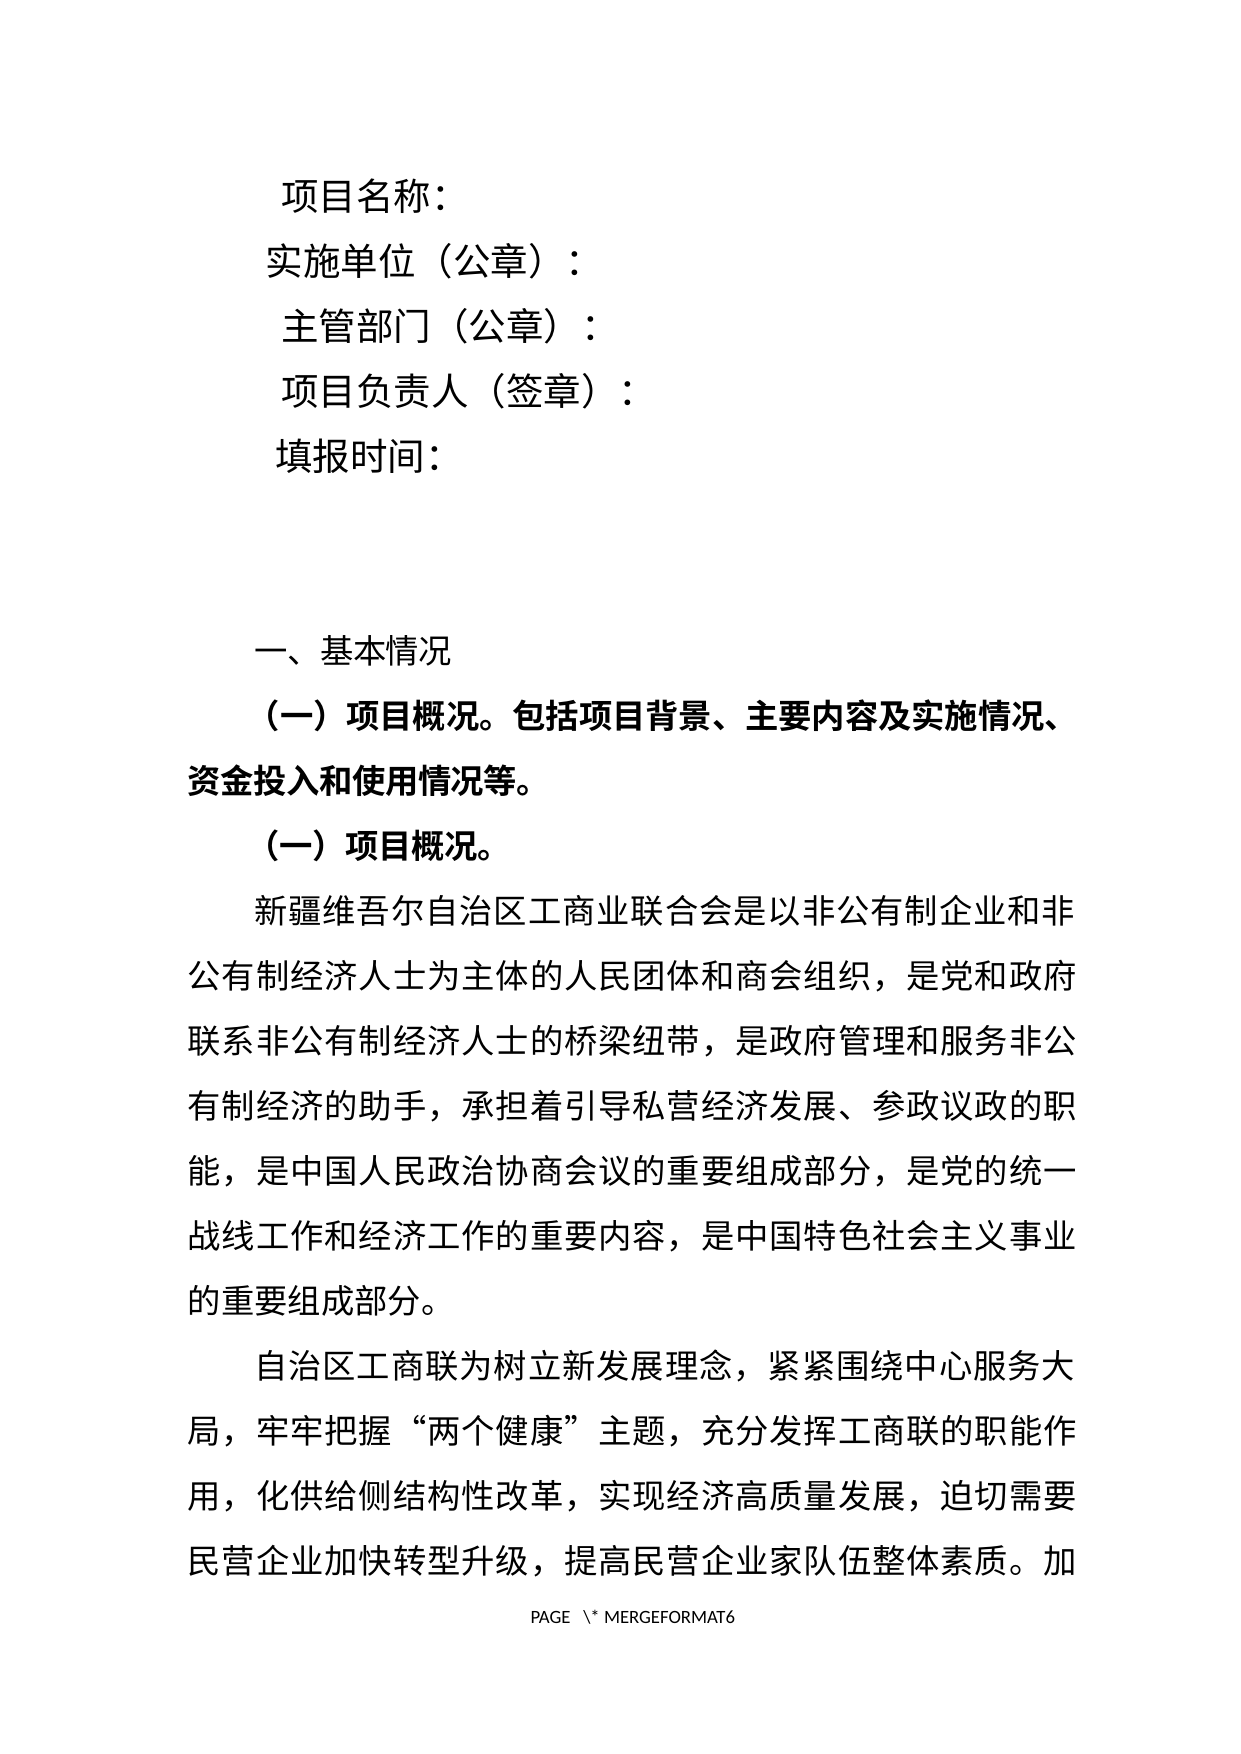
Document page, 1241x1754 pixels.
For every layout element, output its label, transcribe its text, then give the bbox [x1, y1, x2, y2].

text （一）项目概况。 [187, 812, 1078, 877]
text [187, 1332, 1078, 1592]
text 项目名称： [187, 162, 1078, 227]
text 一、基本情况 [187, 617, 1078, 682]
text 主管部门（公章）： [187, 292, 1078, 357]
text 实施单位（公章）： [187, 227, 1078, 292]
text 项目负责人（签章）： [187, 357, 1078, 422]
text 填报时间： [216, 422, 1078, 487]
text 新疆维吾尔自治区工商业联合会是以非公有制企业和非公有制经济人士为主体的人民团体和商会组织，是党和政府联系非公有制经济人士的桥梁纽带，是政府管理和服务非公有制经济的助手，承担着引导私营经济发展、参政议政的职能，是中国人民政治协商会议的重要组成部分，是党的统一战线工作和经济工作的重要内容，是中国特色社会主义事业的重要组成部分。 [187, 877, 1078, 1332]
text （一）项目概况。包括项目背景、主要内容及实施情况、资金投入和使用情况等。 [187, 682, 1078, 812]
